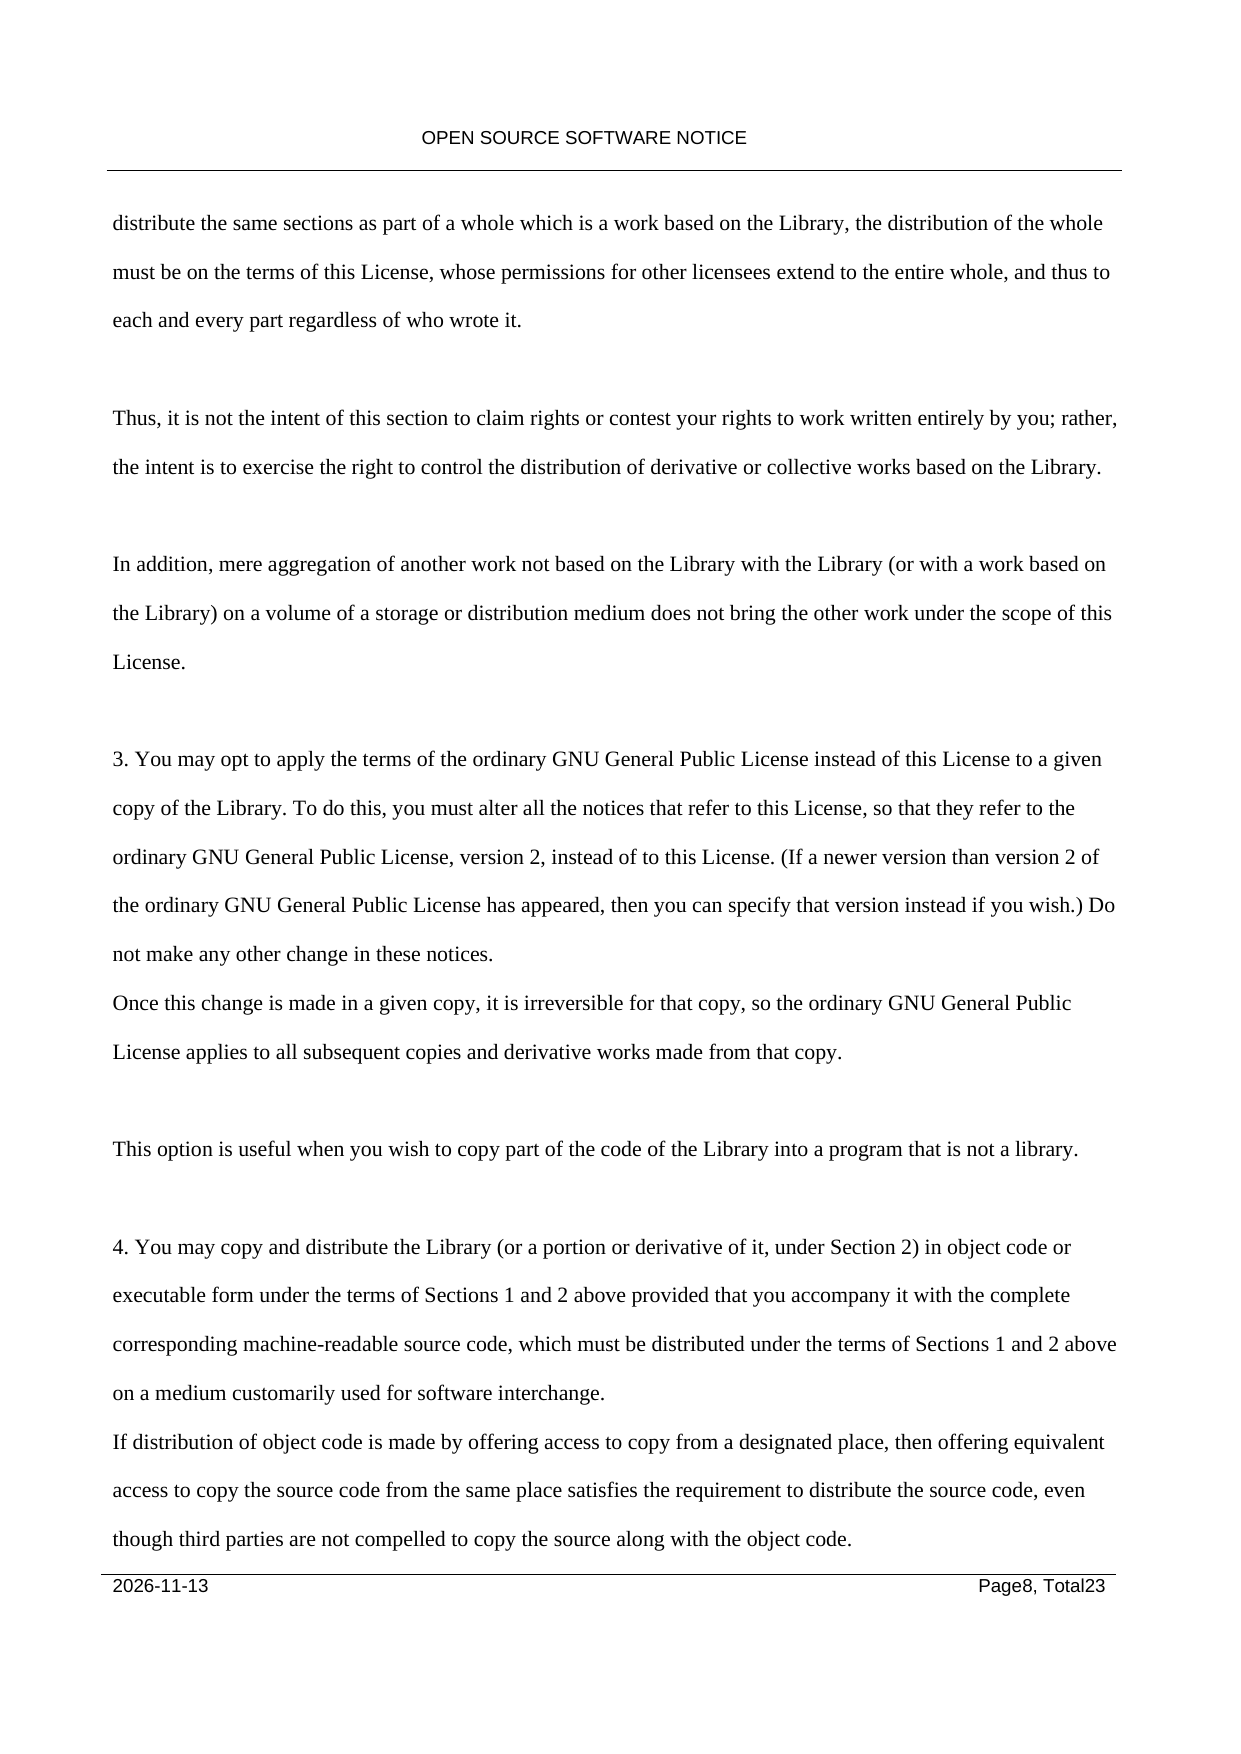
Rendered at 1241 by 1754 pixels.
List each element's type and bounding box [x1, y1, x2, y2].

text [112, 206, 1128, 1555]
